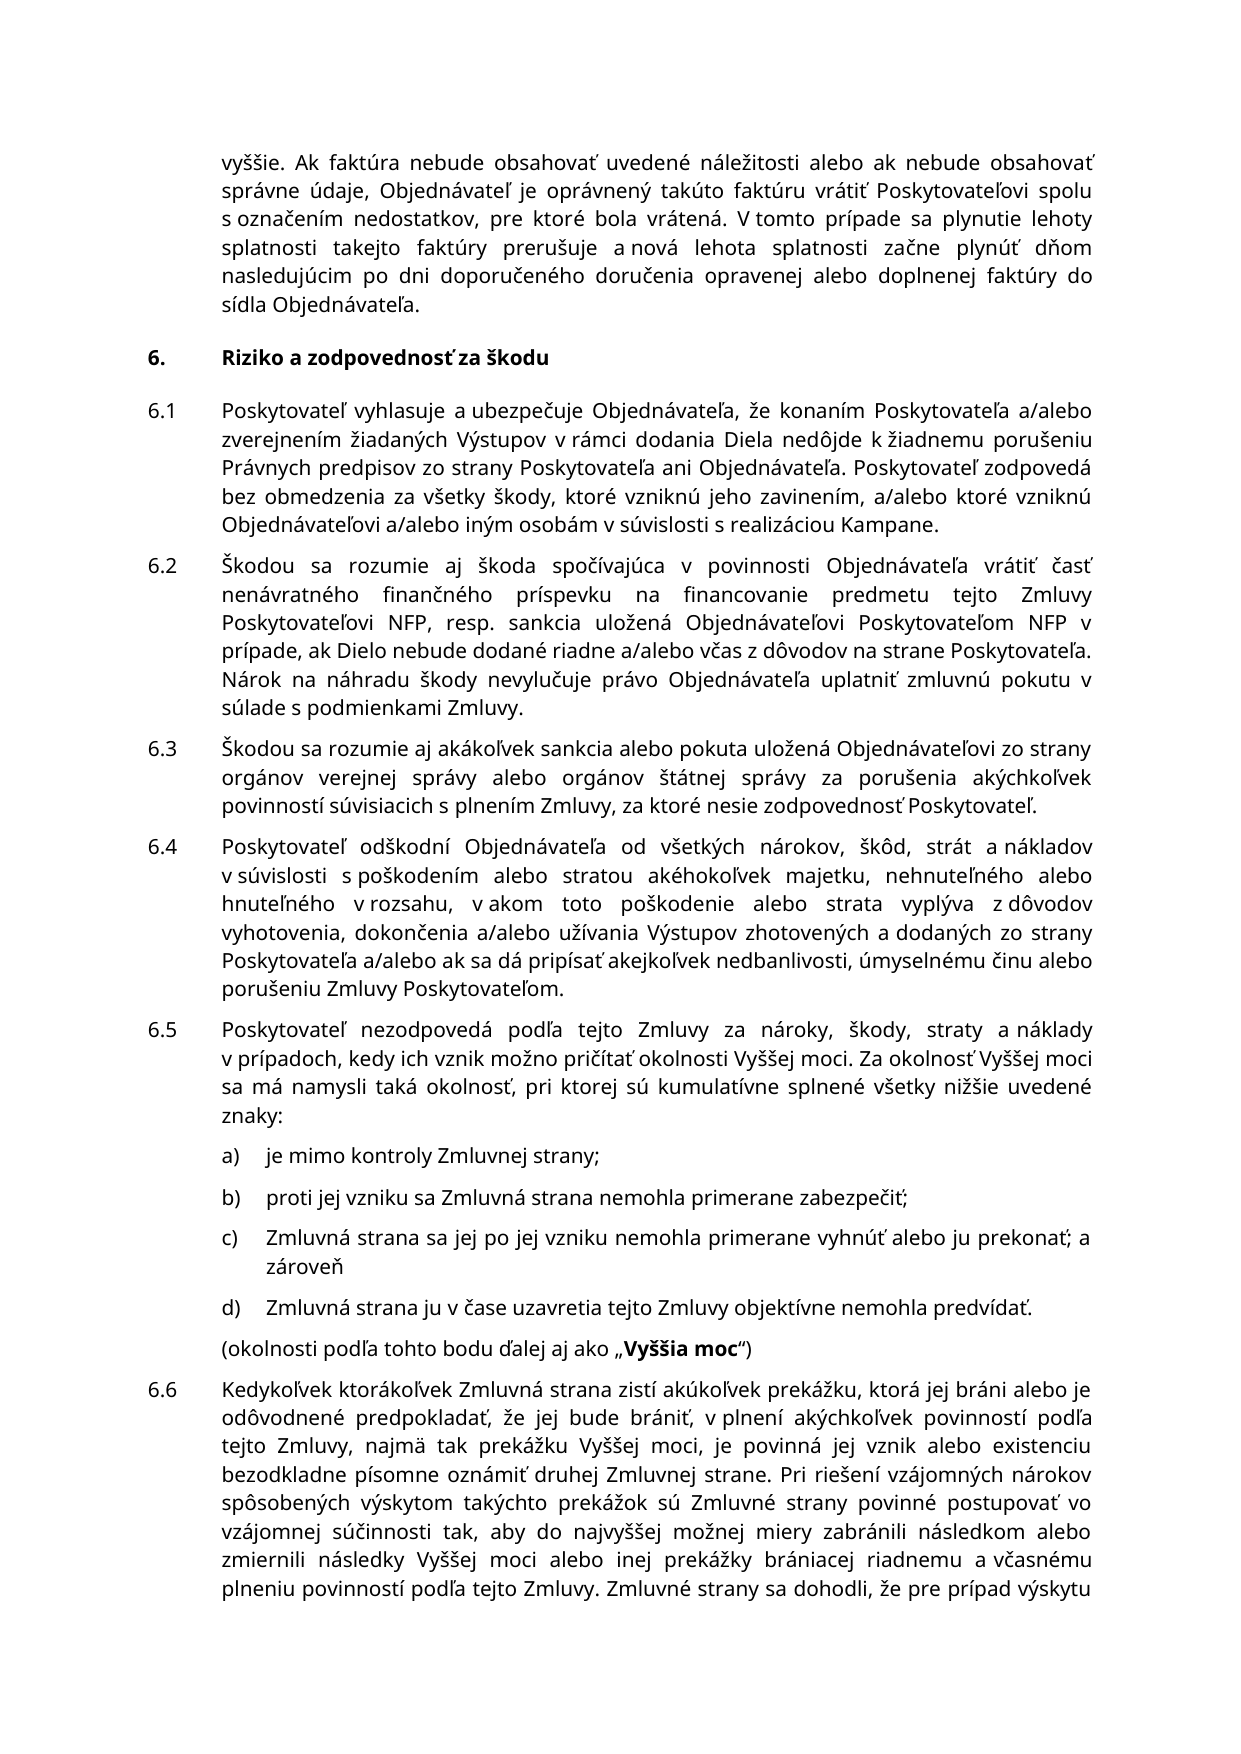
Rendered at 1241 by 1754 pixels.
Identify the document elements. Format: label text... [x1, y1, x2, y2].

list Poskytovateľ odškodní Objednávateľa od všetkých nárokov, škôd, strát a nákladov v súvislosti s poškodením alebo stratou akéhokoľvek majetku, nehnuteľného alebo hnuteľného v rozsahu, v akom toto poškodenie alebo strata vyplýva z dôvodov vyhotovenia, dokončenia a/alebo užívania Výstupov zhotovených a dodaných zo strany Poskytovateľa a/alebo ak sa dá pripísať akejkoľvek nedbanlivosti, úmyselnému činu alebo porušeniu Zmluvy Poskytovateľom. [148, 832, 1093, 1003]
list Poskytovateľ nezodpovedá podľa tejto Zmluvy za nároky, škody, straty a náklady v prípadoch, kedy ich vznik možno pričítať okolnosti Vyššej moci. Za okolnosť Vyššej moci sa má namysli taká okolnosť, pri ktorej sú kumulatívne splnené všetky nižšie uvedené znaky: [148, 1015, 1093, 1129]
text (okolnosti podľa tohto bodu ďalej aj ako „Vyššia moc“) [221, 1334, 1093, 1362]
list Riziko a zodpovednosť za škodu [148, 343, 1093, 372]
list Škodou sa rozumie aj akákoľvek sankcia alebo pokuta uložená Objednávateľovi zo strany orgánov verejnej správy alebo orgánov štátnej správy za porušenia akýchkoľvek povinností súvisiacich s plnením Zmluvy, za ktoré nesie zodpovednosť Poskytovateľ. [148, 734, 1093, 820]
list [148, 148, 1093, 318]
list Škodou sa rozumie aj škoda spočívajúca v povinnosti Objednávateľa vrátiť časť nenávratného finančného príspevku na financovanie predmetu tejto Zmluvy Poskytovateľovi NFP, resp. sankcia uložená Objednávateľovi Poskytovateľom NFP v prípade, ak Dielo nebude dodané riadne a/alebo včas z dôvodov na strane Poskytovateľa. Nárok na náhradu škody nevylučuje právo Objednávateľa uplatniť zmluvnú pokutu v súlade s podmienkami Zmluvy. [148, 551, 1093, 722]
list je mimo kontroly Zmluvnej strany; [221, 1142, 1093, 1170]
list Zmluvná strana ju v čase uzavretia tejto Zmluvy objektívne nemohla predvídať. [221, 1293, 1093, 1321]
list Poskytovateľ vyhlasuje a ubezpečuje Objednávateľa, že konaním Poskytovateľa a/alebo zverejnením žiadaných Výstupov v rámci dodania Diela nedôjde k žiadnemu porušeniu Právnych predpisov zo strany Poskytovateľa ani Objednávateľa. Poskytovateľ zodpovedá bez obmedzenia za všetky škody, ktoré vzniknú jeho zavinením, a/alebo ktoré vzniknú Objednávateľovi a/alebo iným osobám v súvislosti s realizáciou Kampane. [148, 397, 1093, 539]
list proti jej vzniku sa Zmluvná strana nemohla primerane zabezpečiť; [221, 1183, 1093, 1211]
list Zmluvná strana sa jej po jej vzniku nemohla primerane vyhnúť alebo ju prekonať; a zároveň [221, 1223, 1093, 1280]
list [148, 1375, 1093, 1602]
